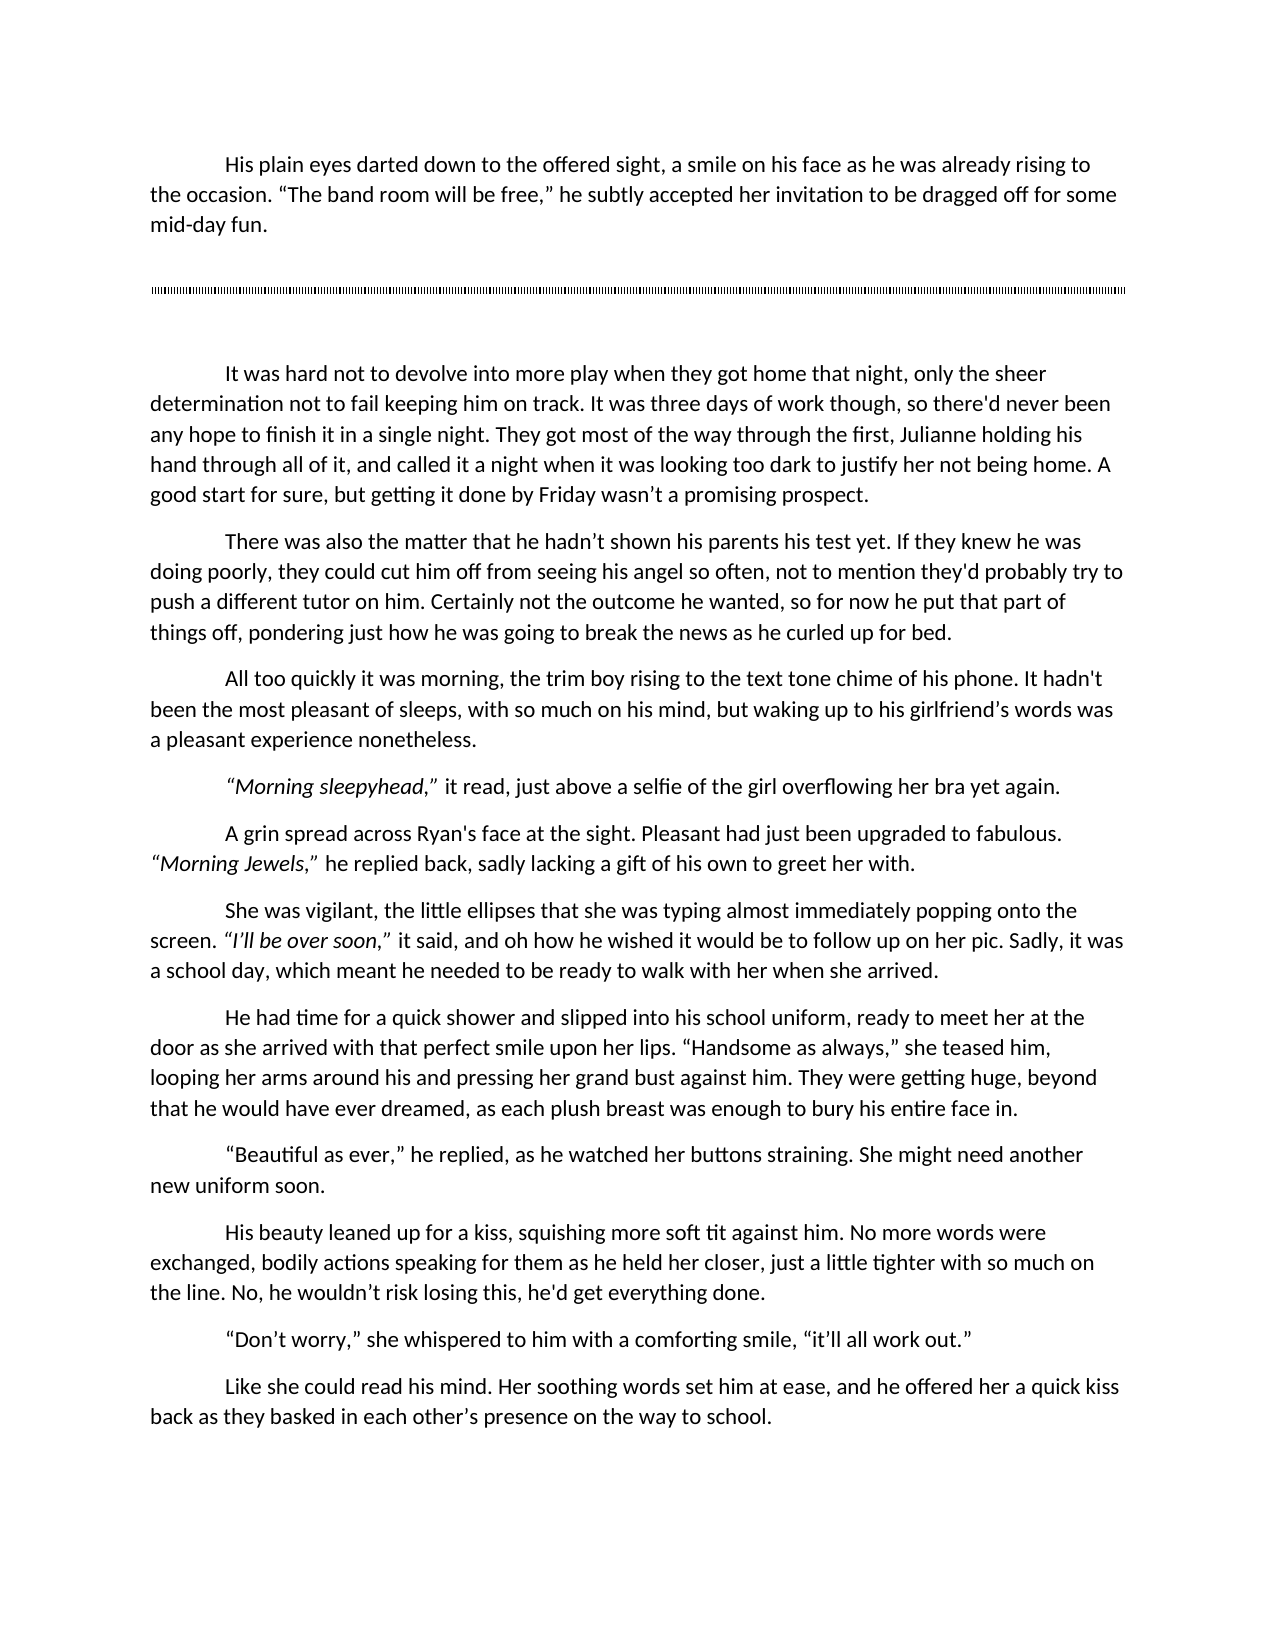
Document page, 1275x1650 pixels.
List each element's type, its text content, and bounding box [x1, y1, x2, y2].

text She was vigilant, the little ellipses that she was typing almost immediately popping onto the screen. “I’ll be over soon,” it said, and oh how he wished it would be to follow up on her pic. Sadly, it was a school day, which meant he needed to be ready to walk with her when she arrived. [150, 896, 1125, 984]
text He had time for a quick shower and slipped into his school uniform, ready to meet her at the door as she arrived with that perfect smile upon her lips. “Handsome as always,” she teased him, looping her arms around his and pressing her grand bust against him. They were getting huge, beyond that he would have ever dreamed, as each plush breast was enough to bury his entire face in. [150, 1003, 1125, 1122]
text “Beautiful as ever,” he replied, as he watched her buttons straining. She might need another new uniform soon. [150, 1141, 1125, 1199]
text It was hard not to devolve into more play when they got home that night, only the sheer determination not to fail keeping him on track. It was three days of work though, so there'd never been any hope to finish it in a single night. They got most of the way through the first, Julianne holding his hand through all of it, and called it a night when it was looking too dark to justify her not being home. A good start for sure, but getting it done by Friday wasn’t a promising prospect. [150, 359, 1125, 508]
text There was also the matter that he hadn’t shown his parents his test yet. If they knew he was doing poorly, they could cut him off from seeing his angel so often, not to mention they'd probably try to push a different tutor on him. Certainly not the outcome he wanted, so for now he put that part of things off, pondering just how he was going to break the news as he curled up for bed. [150, 527, 1125, 646]
text His beauty leaned up for a kiss, squishing more soft tit against him. No more words were exchanged, bodily actions speaking for them as he held her closer, just a little tighter with so much on the line. No, he wouldn’t risk losing this, he'd get everything done. [150, 1218, 1125, 1306]
text Like she could read his mind. Her soothing words set him at ease, and he offered her a quick kiss back as they basked in each other’s presence on the way to school. [150, 1372, 1125, 1430]
text “Don’t worry,” she whispered to him with a comforting smile, “it’ll all work out.” [150, 1325, 1125, 1353]
text A grin spread across Ryan's face at the sight. Pleasant had just been upgraded to fabulous. “Morning Jewels,” he replied back, sadly lacking a gift of his own to greet her with. [150, 819, 1125, 877]
text His plain eyes darted down to the offered sight, a smile on his face as he was already rising to the occasion. “The band room will be free,” he subtly accepted her invitation to be dragged off for some mid-day fun. [150, 150, 1125, 238]
text All too quickly it was morning, the trim boy rising to the text tone chime of his phone. It hadn't been the most pleasant of sleeps, with so much on his mind, but waking up to his girlfriend’s words was a pleasant experience nonetheless. [150, 664, 1125, 753]
text “Morning sleepyhead,” it read, just above a selfie of the girl overflowing her bra yet again. [150, 772, 1125, 800]
